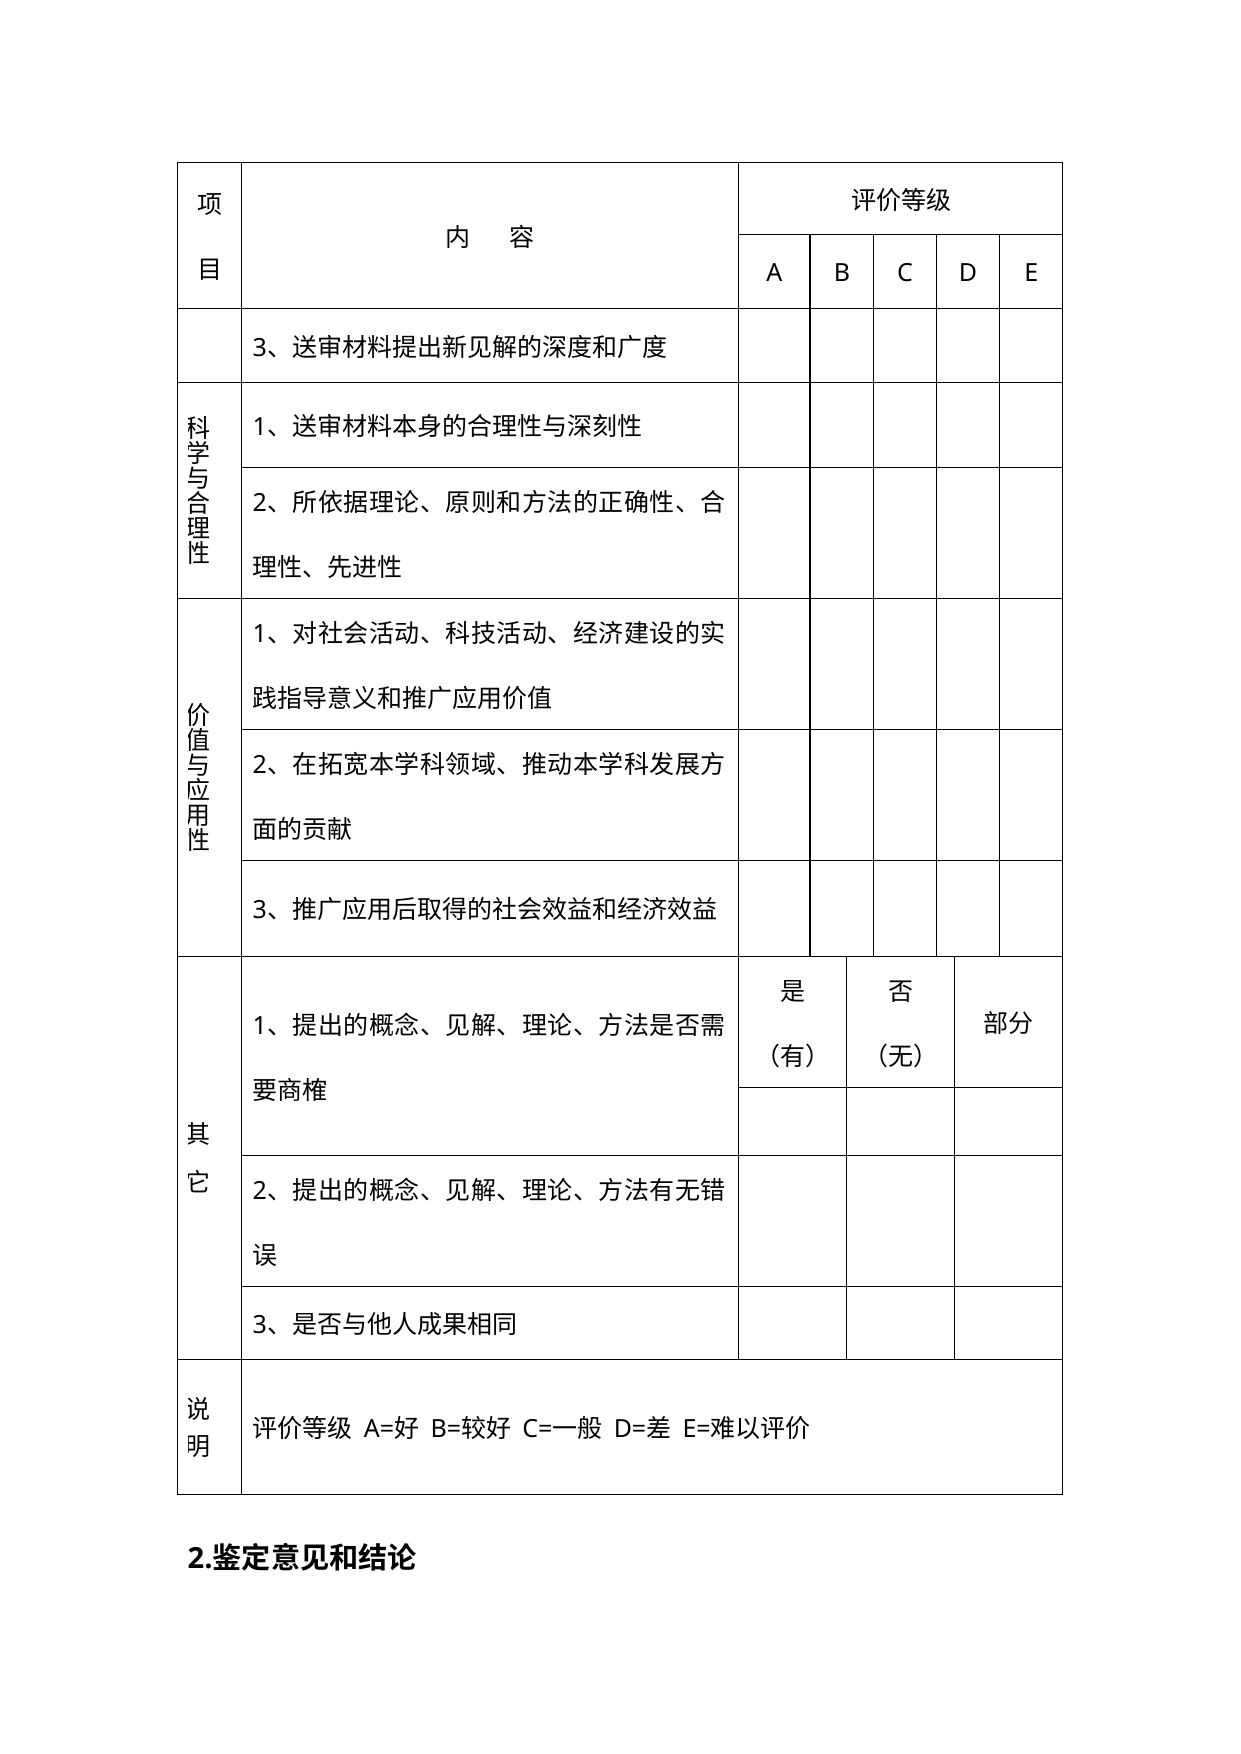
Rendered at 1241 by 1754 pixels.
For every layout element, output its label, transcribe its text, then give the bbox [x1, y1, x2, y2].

table_cell 其 它 [178, 957, 241, 1359]
table_cell 价值与应用性 [178, 599, 241, 956]
table_cell B [811, 235, 873, 307]
table_cell [847, 1156, 954, 1286]
table_cell [811, 599, 873, 729]
table_cell [739, 1088, 846, 1155]
table_cell [739, 861, 809, 956]
table_cell [1000, 468, 1062, 598]
table_cell [937, 383, 999, 467]
table_cell [937, 599, 999, 729]
table_cell [847, 1287, 954, 1359]
table_cell [955, 1156, 1062, 1286]
table_cell [1000, 861, 1062, 956]
table_cell 是（有） [739, 957, 846, 1087]
table_cell [739, 309, 809, 382]
table_cell [811, 730, 873, 860]
table_cell [739, 1156, 846, 1286]
table_cell [955, 1287, 1062, 1359]
table_cell [874, 309, 936, 382]
table_cell [811, 468, 873, 598]
table_cell [874, 383, 936, 467]
table_cell 科学与合理性 [178, 383, 241, 598]
table_cell [1000, 309, 1062, 382]
table_header 评价等级 [739, 163, 1062, 234]
table_cell [1000, 730, 1062, 860]
table_cell [874, 468, 936, 598]
table_cell 1、对社会活动、科技活动、经济建设的实践指导意义和推广应用价值 [242, 599, 738, 729]
table_cell [937, 730, 999, 860]
table_cell 3、是否与他人成果相同 [242, 1287, 738, 1359]
table_cell [847, 1088, 954, 1155]
table_cell [874, 730, 936, 860]
table_cell [739, 599, 809, 729]
text 2.鉴定意见和结论 [187, 1524, 1053, 1589]
table_header 内 容 [242, 163, 738, 307]
table_cell [874, 861, 936, 956]
table_cell 3、推广应用后取得的社会效益和经济效益 [242, 861, 738, 956]
table_cell [937, 861, 999, 956]
table_cell [739, 383, 809, 467]
table_cell [739, 468, 809, 598]
table_cell C [874, 235, 936, 307]
table_cell 2、提出的概念、见解、理论、方法有无错误 [242, 1156, 738, 1286]
table_cell D [937, 235, 999, 307]
table_cell [937, 309, 999, 382]
table_cell [1000, 599, 1062, 729]
table_cell 说 明 [178, 1360, 241, 1494]
table_cell 3、送审材料提出新见解的深度和广度 [242, 309, 738, 382]
table_cell 评价等级 A=好 B=较好 C=一般 D=差 E=难以评价 [242, 1360, 1062, 1494]
table_cell A [739, 235, 809, 307]
table_cell [1000, 383, 1062, 467]
table_cell [955, 1088, 1062, 1155]
table_cell [937, 468, 999, 598]
table_cell [811, 383, 873, 467]
table_cell 2、在拓宽本学科领域、推动本学科发展方面的贡献 [242, 730, 738, 860]
table_cell [874, 599, 936, 729]
table_cell 1、提出的概念、见解、理论、方法是否需要商榷 [242, 957, 738, 1155]
table_cell [811, 861, 873, 956]
table_cell 1、送审材料本身的合理性与深刻性 [242, 383, 738, 467]
table_cell [739, 1287, 846, 1359]
table_cell 否（无） [847, 957, 954, 1087]
table_cell 部分 [955, 957, 1062, 1087]
table_cell [739, 730, 809, 860]
table_cell E [1000, 235, 1062, 307]
table_cell [811, 309, 873, 382]
table_header 项目 [178, 163, 241, 307]
table_cell 2、所依据理论、原则和方法的正确性、合理性、先进性 [242, 468, 738, 598]
